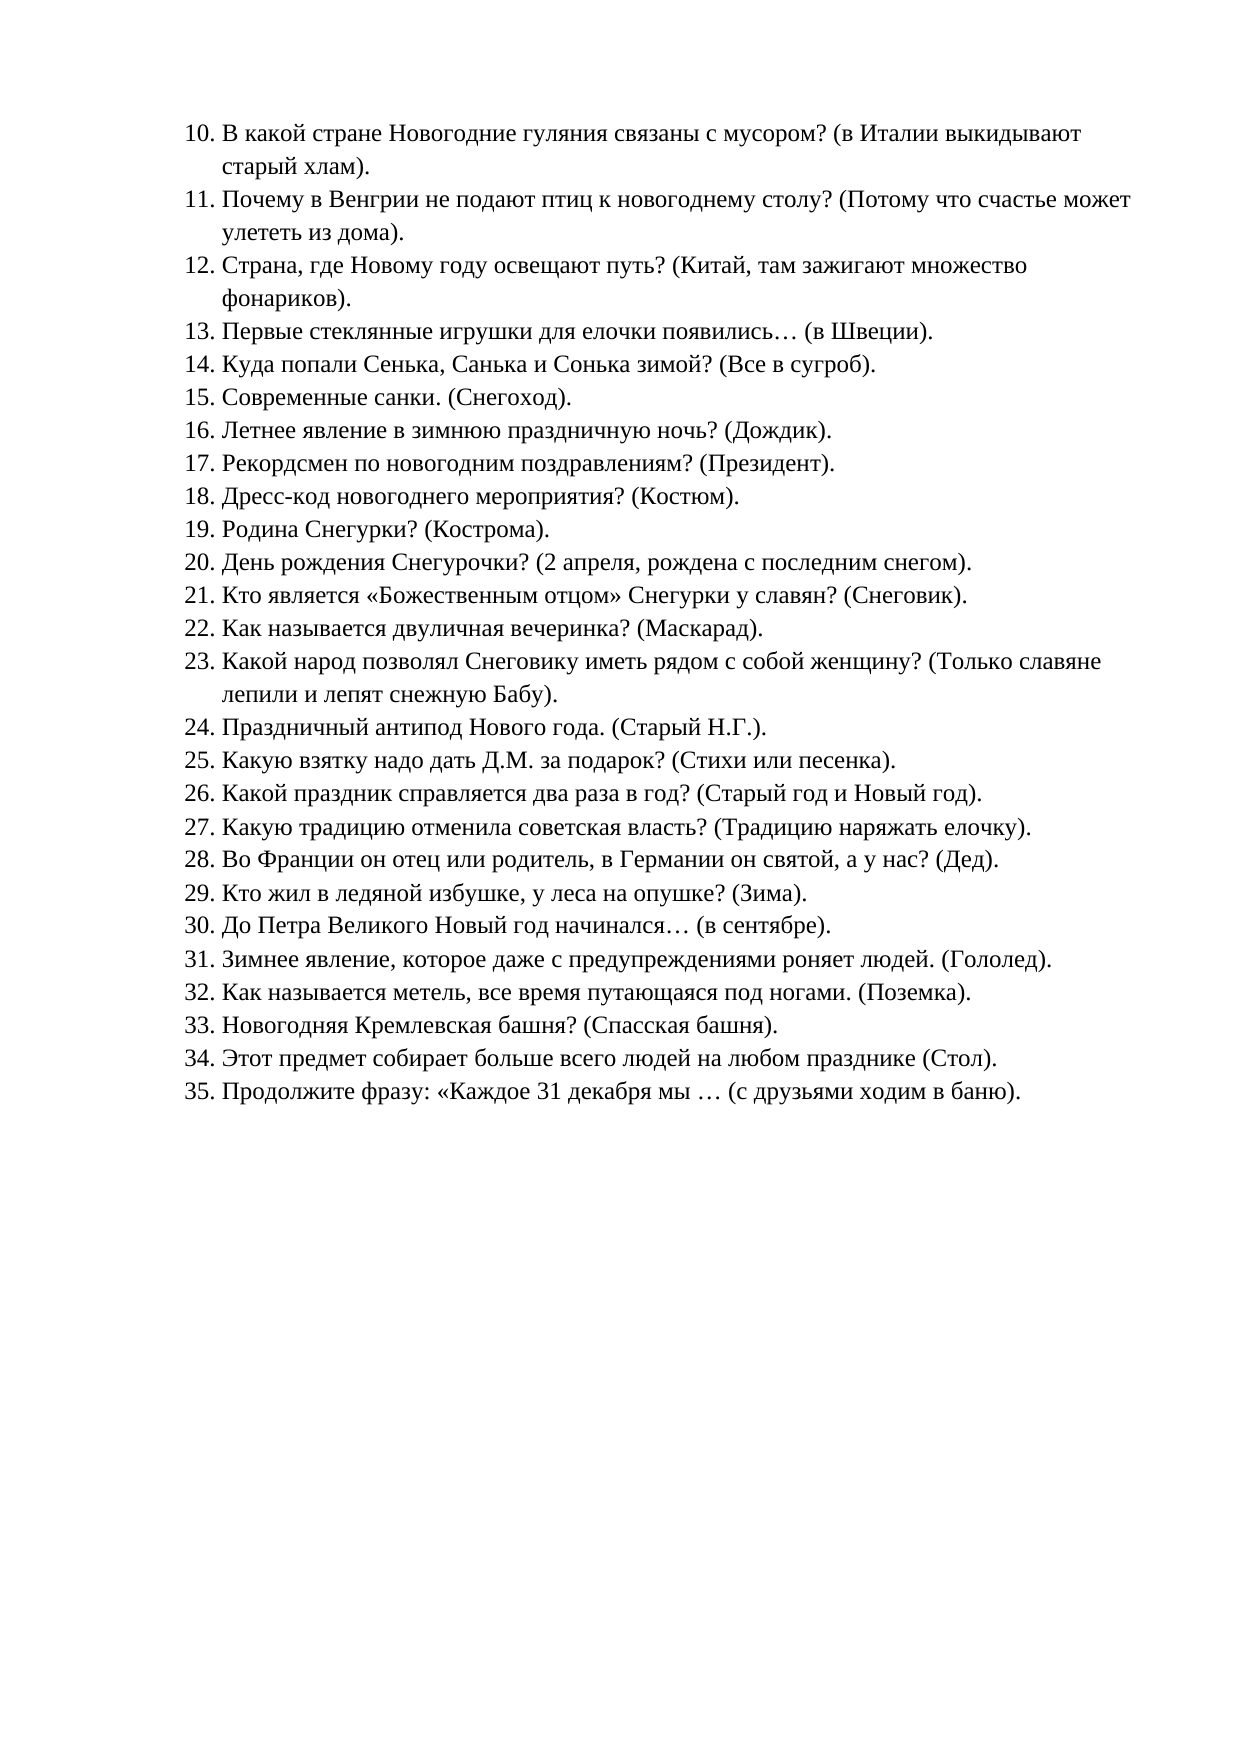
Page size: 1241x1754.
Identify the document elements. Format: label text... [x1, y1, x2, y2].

list Куда попали Сенька, Санька и Сонька зимой? (Все в сугроб). [184, 349, 1152, 378]
list Родина Снегурки? (Кострома). [184, 514, 1152, 543]
list День рождения Снегурочки? (2 апреля, рождена с последним снегом). [184, 547, 1152, 576]
list Во Франции он отец или родитель, в Германии он святой, а у нас? (Дед). [184, 844, 1152, 873]
list Зимнее явление, которое даже с предупреждениями роняет людей. (Гололед). [184, 944, 1152, 972]
list Праздничный антипод Нового года. (Старый Н.Г.). [184, 712, 1152, 741]
list Кто является «Божественным отцом» Снегурки у славян? (Снеговик). [184, 580, 1152, 609]
list Страна, где Новому году освещают путь? (Китай, там зажигают множество фонариков). [184, 250, 1152, 312]
list Первые стеклянные игрушки для елочки появились… (в Швеции). [184, 316, 1152, 345]
list Почему в Венгрии не подают птиц к новогоднему столу? (Потому что счастье может улететь из дома). [184, 184, 1152, 246]
list Новогодняя Кремлевская башня? (Спасская башня). [184, 1010, 1152, 1038]
list Как называется двуличная вечеринка? (Маскарад). [184, 613, 1152, 642]
list Рекордсмен по новогодним поздравлениям? (Президент). [184, 448, 1152, 477]
list Как называется метель, все время путающаяся под ногами. (Поземка). [184, 977, 1152, 1005]
list Какой праздник справляется два раза в год? (Старый год и Новый год). [184, 778, 1152, 807]
list Кто жил в ледяной избушке, у леса на опушке? (Зима). [184, 878, 1152, 906]
list Дресс-код новогоднего мероприятия? (Костюм). [184, 481, 1152, 510]
list Продолжите фразу: «Каждое 31 декабря мы … (с друзьями ходим в баню). [184, 1076, 1152, 1104]
list До Петра Великого Новый год начинался… (в сентябре). [184, 911, 1152, 939]
list Какую взятку надо дать Д.М. за подарок? (Стихи или песенка). [184, 746, 1152, 774]
list Какую традицию отменила советская власть? (Традицию наряжать елочку). [184, 812, 1152, 840]
list Этот предмет собирает больше всего людей на любом празднике (Стол). [184, 1043, 1152, 1071]
list В какой стране Новогодние гуляния связаны с мусором? (в Италии выкидывают старый хлам). [184, 118, 1152, 180]
list Современные санки. (Снегоход). [184, 382, 1152, 411]
list Какой народ позволял Снеговику иметь рядом с собой женщину? (Только славяне лепили и лепят снежную Бабу). [184, 646, 1152, 708]
list Летнее явление в зимнюю праздничную ночь? (Дождик). [184, 415, 1152, 444]
